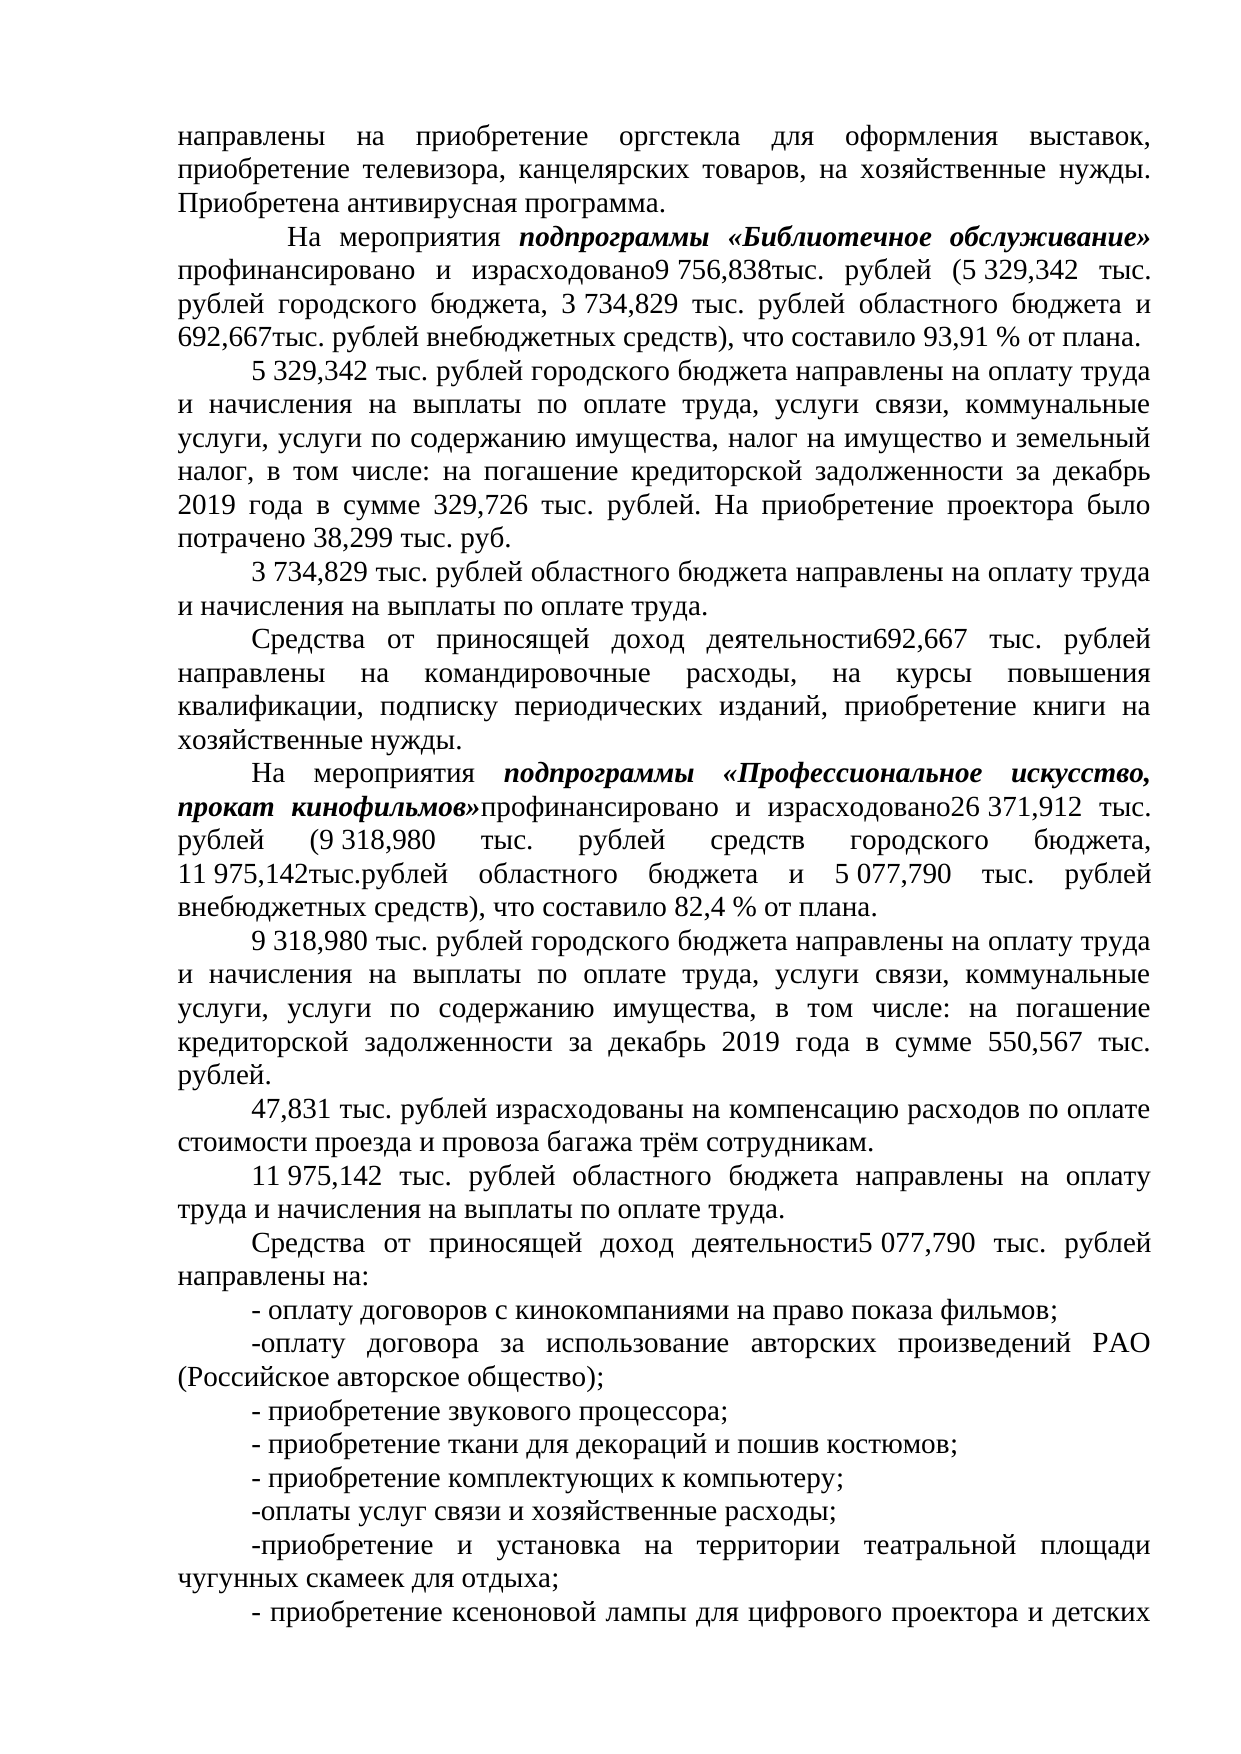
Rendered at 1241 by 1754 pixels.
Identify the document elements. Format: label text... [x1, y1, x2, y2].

text 3 734,829 тыс. рублей областного бюджета направлены на оплату труда и начисления на выплаты по оплате труда. [177, 554, 1152, 621]
text На мероприятия подпрограммы «Библиотечное обслуживание» профинансировано и израсходовано9 756,838тыс. рублей (5 329,342 тыс. рублей городского бюджета, 3 734,829 тыс. рублей областного бюджета и 692,667тыс. рублей внебюджетных средств), что составило 93,91 % от плана. [177, 219, 1152, 353]
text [177, 1594, 1152, 1627]
text - приобретение ткани для декораций и пошив костюмов; [177, 1426, 1152, 1460]
text -оплаты услуг связи и хозяйственные расходы; [177, 1493, 1152, 1527]
text 5 329,342 тыс. рублей городского бюджета направлены на оплату труда и начисления на выплаты по оплате труда, услуги связи, коммунальные услуги, услуги по содержанию имущества, налог на имущество и земельный налог, в том числе: на погашение кредиторской задолженности за декабрь 2019 года в сумме 329,726 тыс. рублей. На приобретение проектора было потрачено 38,299 тыс. руб. [177, 353, 1152, 554]
text - приобретение комплектующих к компьютеру; [177, 1460, 1152, 1493]
text 47,831 тыс. рублей израсходованы на компенсацию расходов по оплате стоимости проезда и провоза багажа трём сотрудникам. [177, 1091, 1152, 1158]
text - оплату договоров с кинокомпаниями на право показа фильмов; [177, 1292, 1152, 1326]
text - приобретение звукового процессора; [177, 1393, 1152, 1426]
text 9 318,980 тыс. рублей городского бюджета направлены на оплату труда и начисления на выплаты по оплате труда, услуги связи, коммунальные услуги, услуги по содержанию имущества, в том числе: на погашение кредиторской задолженности за декабрь 2019 года в сумме 550,567 тыс. рублей. [177, 923, 1152, 1091]
text -оплату договора за использование авторских произведений РАО (Российское авторское общество); [177, 1326, 1152, 1393]
text На мероприятия подпрограммы «Профессиональное искусство, прокат кинофильмов»профинансировано и израсходовано26 371,912 тыс. рублей (9 318,980 тыс. рублей средств городского бюджета, 11 975,142тыс.рублей областного бюджета и 5 077,790 тыс. рублей внебюджетных средств), что составило 82,4 % от плана. [177, 755, 1152, 923]
text -приобретение и установка на территории театральной площади чугунных скамеек для отдыха; [177, 1527, 1152, 1594]
text Средства от приносящей доход деятельности5 077,790 тыс. рублей направлены на: [177, 1225, 1152, 1292]
text Средства от приносящей доход деятельности692,667 тыс. рублей направлены на командировочные расходы, на курсы повышения квалификации, подписку периодических изданий, приобретение книги на хозяйственные нужды. [177, 621, 1152, 755]
text 11 975,142 тыс. рублей областного бюджета направлены на оплату труда и начисления на выплаты по оплате труда. [177, 1158, 1152, 1225]
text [177, 118, 1152, 219]
